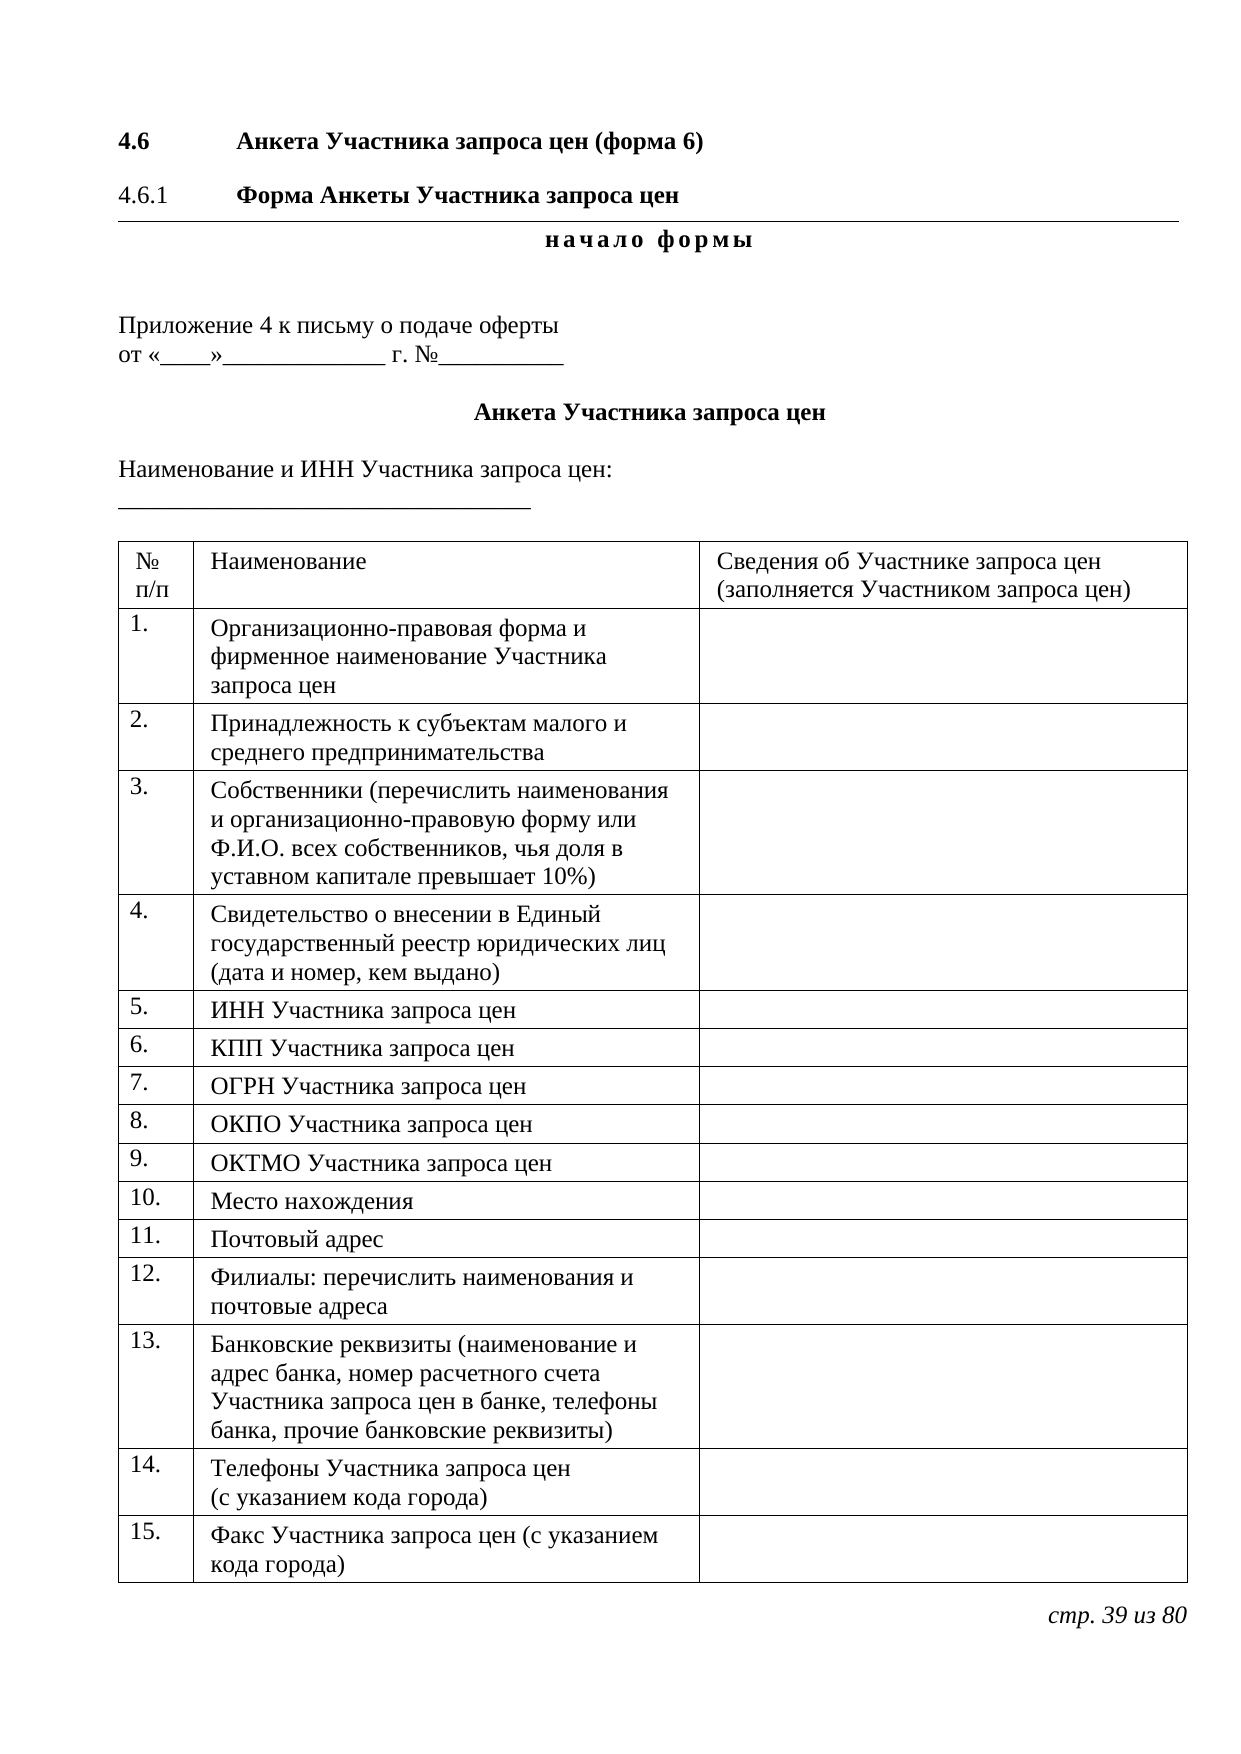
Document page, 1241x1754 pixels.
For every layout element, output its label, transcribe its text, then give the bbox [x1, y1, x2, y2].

table_cell [700, 771, 1187, 894]
table_cell Принадлежность к субъектам малого и среднего предпринимательства [194, 704, 699, 770]
table_cell [119, 1105, 193, 1142]
table_cell [119, 1449, 193, 1515]
table_cell [700, 1258, 1187, 1324]
table_cell [119, 1144, 193, 1181]
table_cell [700, 1182, 1187, 1219]
table_cell [119, 1220, 193, 1257]
text Приложение 4 к письму о подаче оферты от «____»_____________ г. №__________ [118, 311, 1181, 368]
table_cell [700, 1516, 1187, 1582]
table_cell Место нахождения [194, 1182, 699, 1219]
table_cell [119, 704, 193, 770]
table_cell [119, 609, 193, 703]
text _________________________________ [118, 483, 1181, 512]
table_cell [700, 1449, 1187, 1515]
text Наименование и ИНН Участника запроса цен: [118, 454, 1181, 483]
table_cell [119, 1516, 193, 1582]
table_header Сведения об Участнике запроса цен (заполняется Участником запроса цен) [700, 542, 1187, 607]
table_cell [700, 1325, 1187, 1448]
table_cell [119, 991, 193, 1028]
table_cell [119, 1325, 193, 1448]
table_header Наименование [194, 542, 699, 607]
table_header № п/п [119, 542, 193, 607]
table_cell [700, 1105, 1187, 1142]
table_cell Почтовый адрес [194, 1220, 699, 1257]
text Анкета Участника запроса цен [118, 397, 1181, 426]
table_cell [700, 1029, 1187, 1066]
table_cell [119, 895, 193, 990]
table_cell [700, 1144, 1187, 1181]
table_cell [700, 895, 1187, 990]
table_cell [119, 1182, 193, 1219]
table_cell ОГРН Участника запроса цен [194, 1067, 699, 1104]
table_cell [700, 1067, 1187, 1104]
table_cell Факс Участника запроса цен (с указанием кода города) [194, 1516, 699, 1582]
table_cell Свидетельство о внесении в Единый государственный реестр юридических лиц (дата и номер, кем выдано) [194, 895, 699, 990]
table_cell ОКТМО Участника запроса цен [194, 1144, 699, 1181]
table_cell [119, 1258, 193, 1324]
table_cell [119, 1029, 193, 1066]
table_cell [700, 1220, 1187, 1257]
table_cell [119, 771, 193, 894]
table_cell [700, 991, 1187, 1028]
table_cell ОКПО Участника запроса цен [194, 1105, 699, 1142]
table_cell [119, 1067, 193, 1104]
table_cell ИНН Участника запроса цен [194, 991, 699, 1028]
text Форма Анкеты Участника запроса цен [118, 180, 1181, 209]
table_cell КПП Участника запроса цен [194, 1029, 699, 1066]
table_cell Филиалы: перечислить наименования и почтовые адреса [194, 1258, 699, 1324]
subtitle Анкета Участника запроса цен (форма 6) [118, 126, 1181, 155]
table_cell Банковские реквизиты (наименование и адрес банка, номер расчетного счета Участника запроса цен в банке, телефоны банка, прочие банковские реквизиты) [194, 1325, 699, 1448]
text начало формы [118, 222, 1179, 253]
table_cell Телефоны Участника запроса цен (с указанием кода города) [194, 1449, 699, 1515]
table_cell [700, 609, 1187, 703]
table_cell Организационно-правовая форма и фирменное наименование Участника запроса цен [194, 609, 699, 703]
table_cell Собственники (перечислить наименования и организационно-правовую форму или Ф.И.О. всех собственников, чья доля в уставном капитале превышает 10%) [194, 771, 699, 894]
table_cell [700, 704, 1187, 770]
